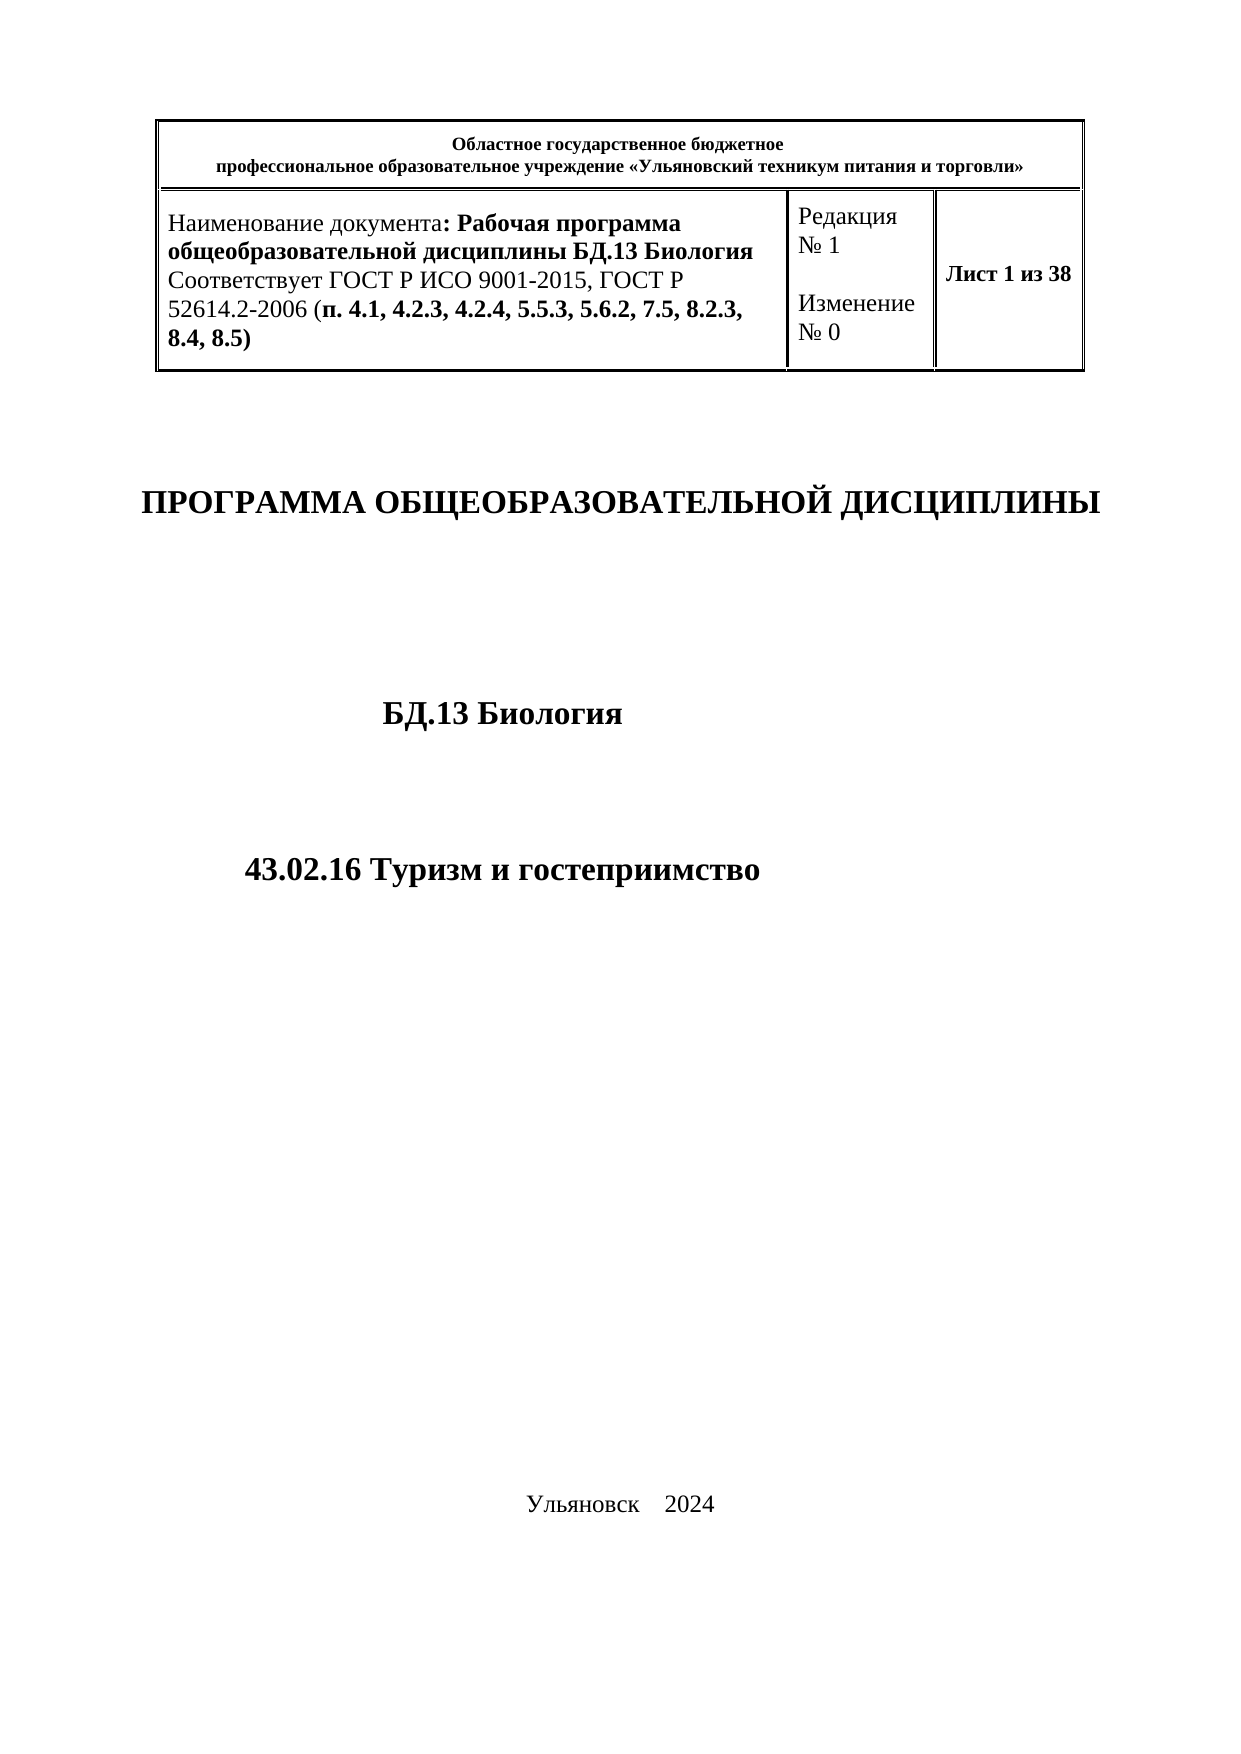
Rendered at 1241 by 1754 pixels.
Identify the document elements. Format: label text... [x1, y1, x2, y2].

table_header Областное государственное бюджетное профессиональное образовательное учреждение «Ульяновский техникум питания и торговли» [159, 122, 1082, 187]
text Ульяновск 2024 [75, 1489, 1165, 1518]
text 43.02.16 Туризм и гостеприимство [75, 849, 930, 888]
table_cell Лист 1 из 38 [935, 187, 1082, 369]
text ПРОГРАММА ОБЩЕОБРАЗОВАТЕЛЬНОЙ ДИСЦИПЛИНЫ [75, 482, 1167, 521]
table_cell Редакция № 1 Изменение № 0 [787, 189, 935, 369]
table_cell Наименование документа: Рабочая программа общеобразовательной дисциплины БД.13 Биология Соответствует ГОСТ Р ИСО 9001-2015, ГОСТ Р 52614.2-2006 (п. 4.1, 4.2.3, 4.2.4, 5.5.3, 5.6.2, 7.5, 8.2.3, 8.4, 8.5) [159, 187, 787, 369]
text БД.13 Биология [75, 693, 930, 732]
